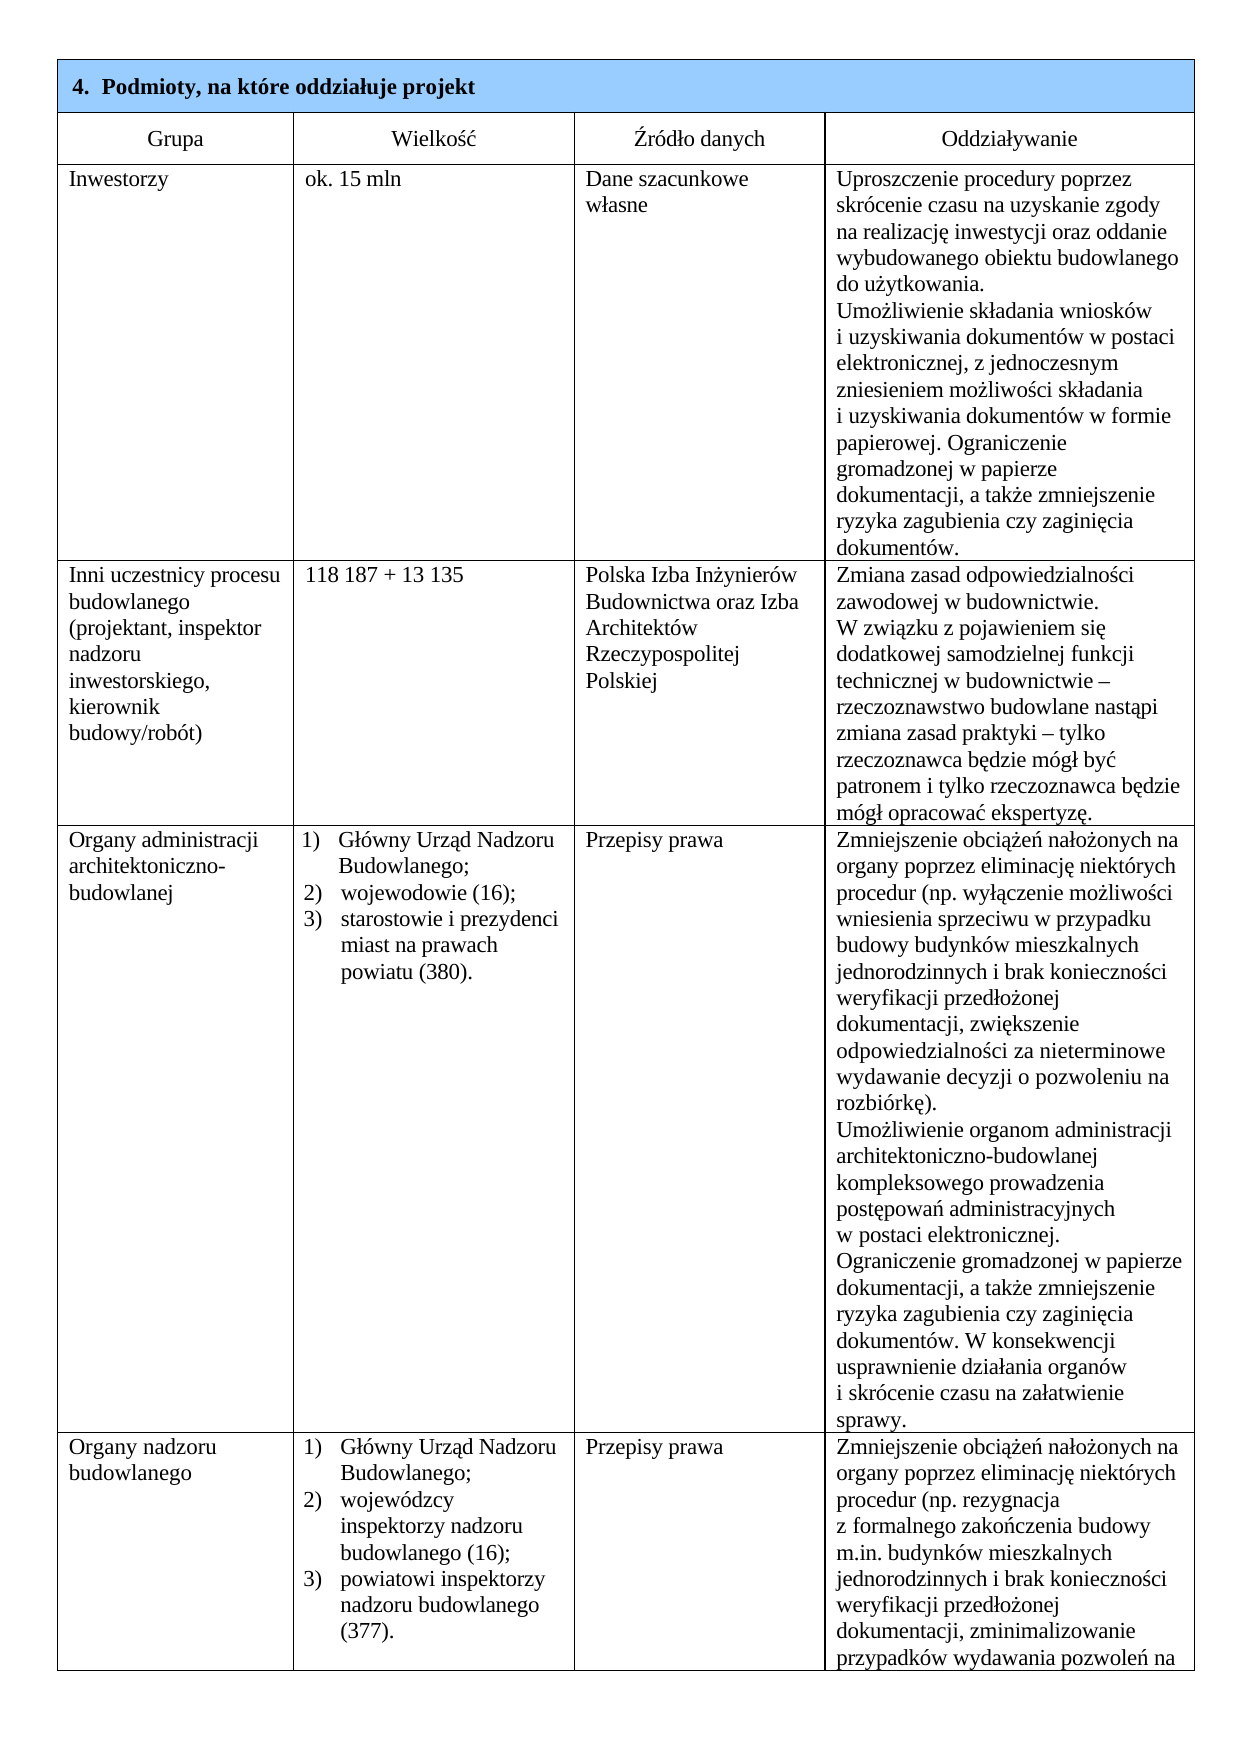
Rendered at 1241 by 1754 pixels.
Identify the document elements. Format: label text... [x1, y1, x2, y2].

table_cell Organy administracji architektoniczno-budowlanej [58, 826, 293, 1432]
table_cell Zmniejszenie obciążeń nałożonych na organy poprzez eliminację niektórych procedur (np. wyłączenie możliwości wniesienia sprzeciwu w przypadku budowy budynków mieszkalnych jednorodzinnych i brak konieczności weryfikacji przedłożonej dokumentacji, zwiększenie odpowiedzialności za nieterminowe wydawanie decyzji o pozwoleniu na rozbiórkę). Umożliwienie organom administracji architektoniczno-budowlanej kompleksowego prowadzenia postępowań administracyjnych w postaci elektronicznej. Ograniczenie gromadzonej w papierze dokumentacji, a także zmniejszenie ryzyka zagubienia czy zaginięcia dokumentów. W konsekwencji usprawnienie działania organów i skrócenie czasu na załatwienie sprawy. [826, 826, 1194, 1432]
table_cell Inwestorzy [58, 165, 293, 560]
table_cell Wielkość [294, 113, 574, 164]
table_cell Przepisy prawa [575, 1433, 824, 1670]
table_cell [294, 1433, 574, 1670]
table_cell Dane szacunkowe własne [575, 165, 824, 560]
table_cell Podmioty, na które oddziałuje projekt [58, 60, 1194, 112]
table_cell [58, 1433, 293, 1670]
table_cell Źródło danych [575, 113, 824, 164]
table_cell Przepisy prawa [575, 826, 824, 1432]
table_cell Inni uczestnicy procesu budowlanego (projektant, inspektor nadzoru inwestorskiego, kierownik budowy/robót) [58, 561, 293, 825]
table_cell Uproszczenie procedury poprzez skrócenie czasu na uzyskanie zgody na realizację inwestycji oraz oddanie wybudowanego obiektu budowlanego do użytkowania. Umożliwienie składania wniosków i uzyskiwania dokumentów w postaci elektronicznej, z jednoczesnym zniesieniem możliwości składania i uzyskiwania dokumentów w formie papierowej. Ograniczenie gromadzonej w papierze dokumentacji, a także zmniejszenie ryzyka zagubienia czy zaginięcia dokumentów. [826, 165, 1194, 560]
table_cell Główny Urząd Nadzoru Budowlanego; wojewodowie (16); starostowie i prezydenci miast na prawach powiatu (380). [294, 826, 574, 1432]
table_cell Grupa [58, 113, 293, 164]
table_cell Polska Izba Inżynierów Budownictwa oraz Izba Architektów Rzeczypospolitej Polskiej [575, 561, 824, 825]
table_cell Zmiana zasad odpowiedzialności zawodowej w budownictwie. W związku z pojawieniem się dodatkowej samodzielnej funkcji technicznej w budownictwie – rzeczoznawstwo budowlane nastąpi zmiana zasad praktyki – tylko rzeczoznawca będzie mógł być patronem i tylko rzeczoznawca będzie mógł opracować ekspertyzę. [826, 561, 1194, 825]
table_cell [826, 1433, 1194, 1670]
table_cell ok. 15 mln [294, 165, 574, 560]
table_cell 118 187 + 13 135 [294, 561, 574, 825]
table_cell Oddziaływanie [826, 113, 1194, 164]
